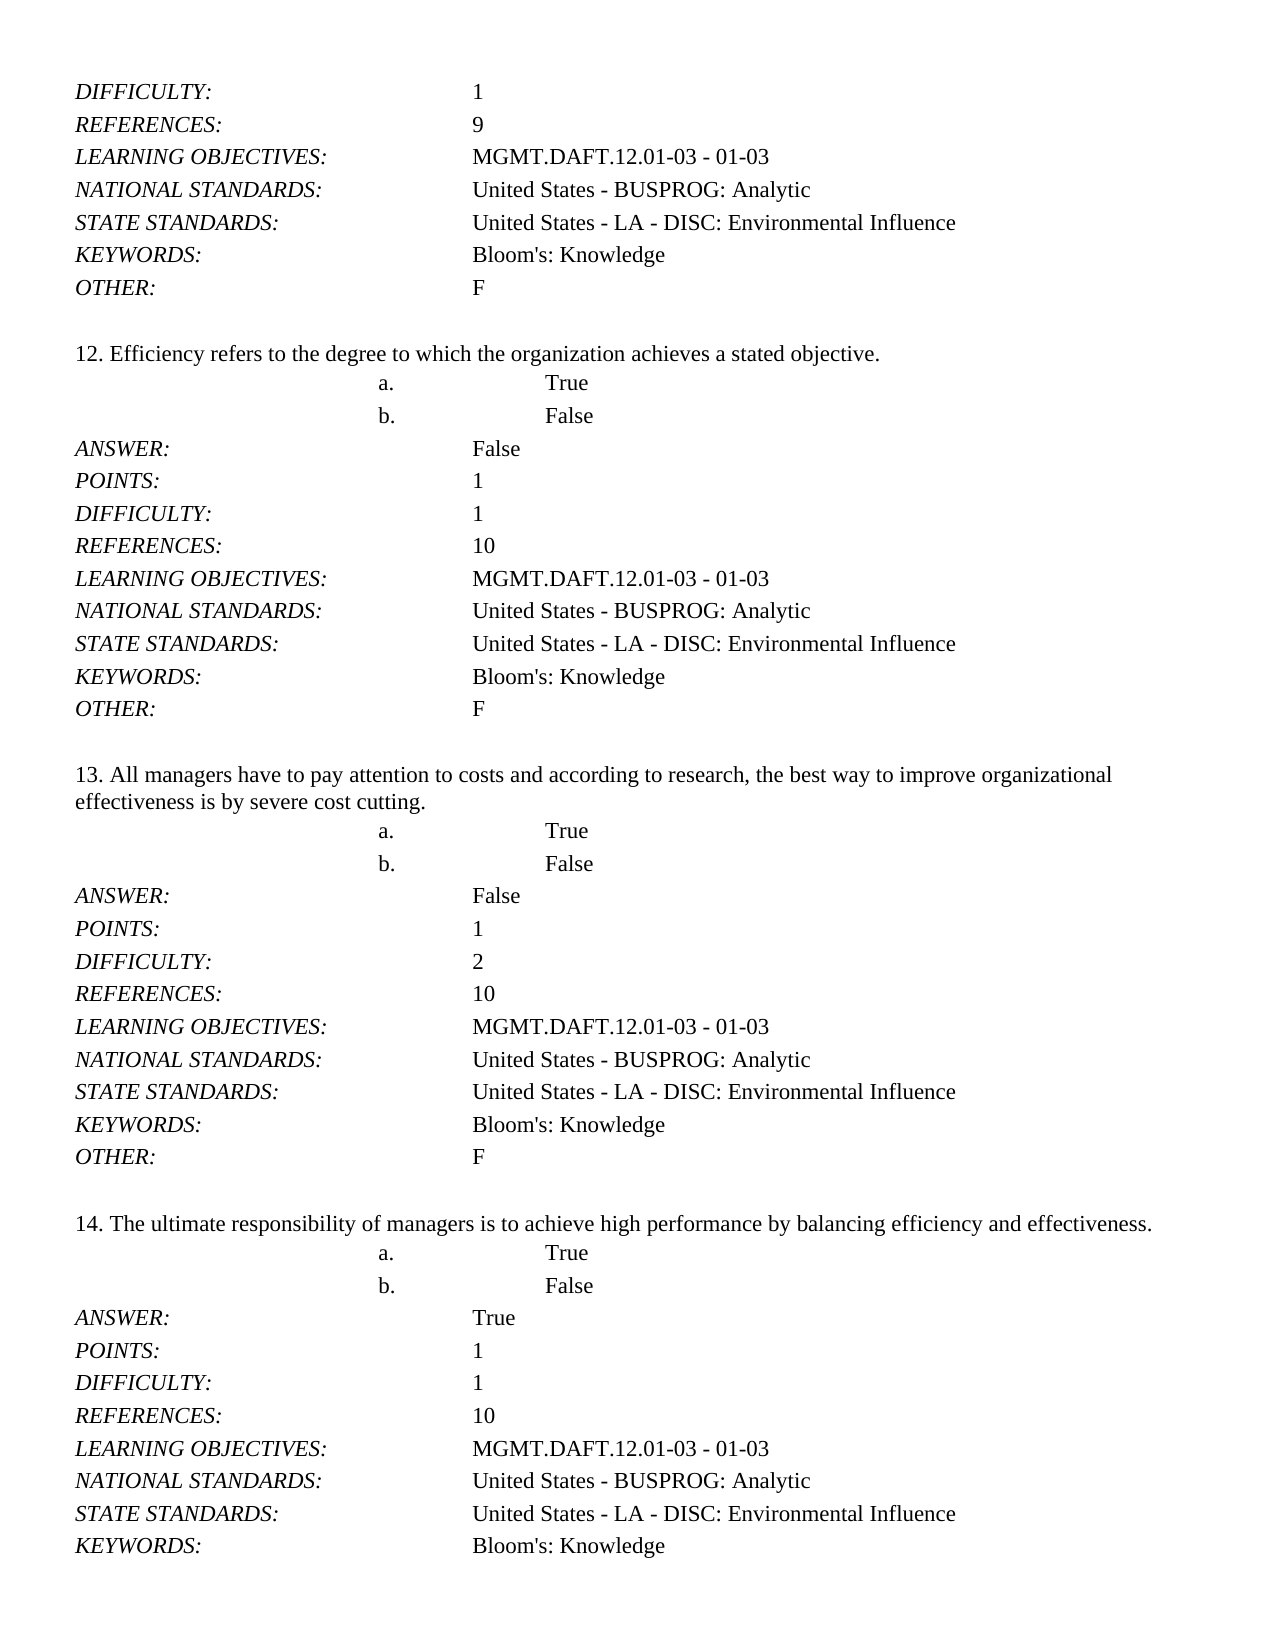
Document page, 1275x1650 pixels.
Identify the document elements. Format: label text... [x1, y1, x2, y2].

table_header 12. Efficiency refers to the degree to which the organization achieves a stated objective. [75, 366, 1200, 725]
table_header 13. All managers have to pay attention to costs and according to research, the best way to improve organizational effectiveness is by severe cost cutting. [75, 814, 1200, 1173]
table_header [75, 75, 1200, 303]
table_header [75, 1236, 1200, 1562]
